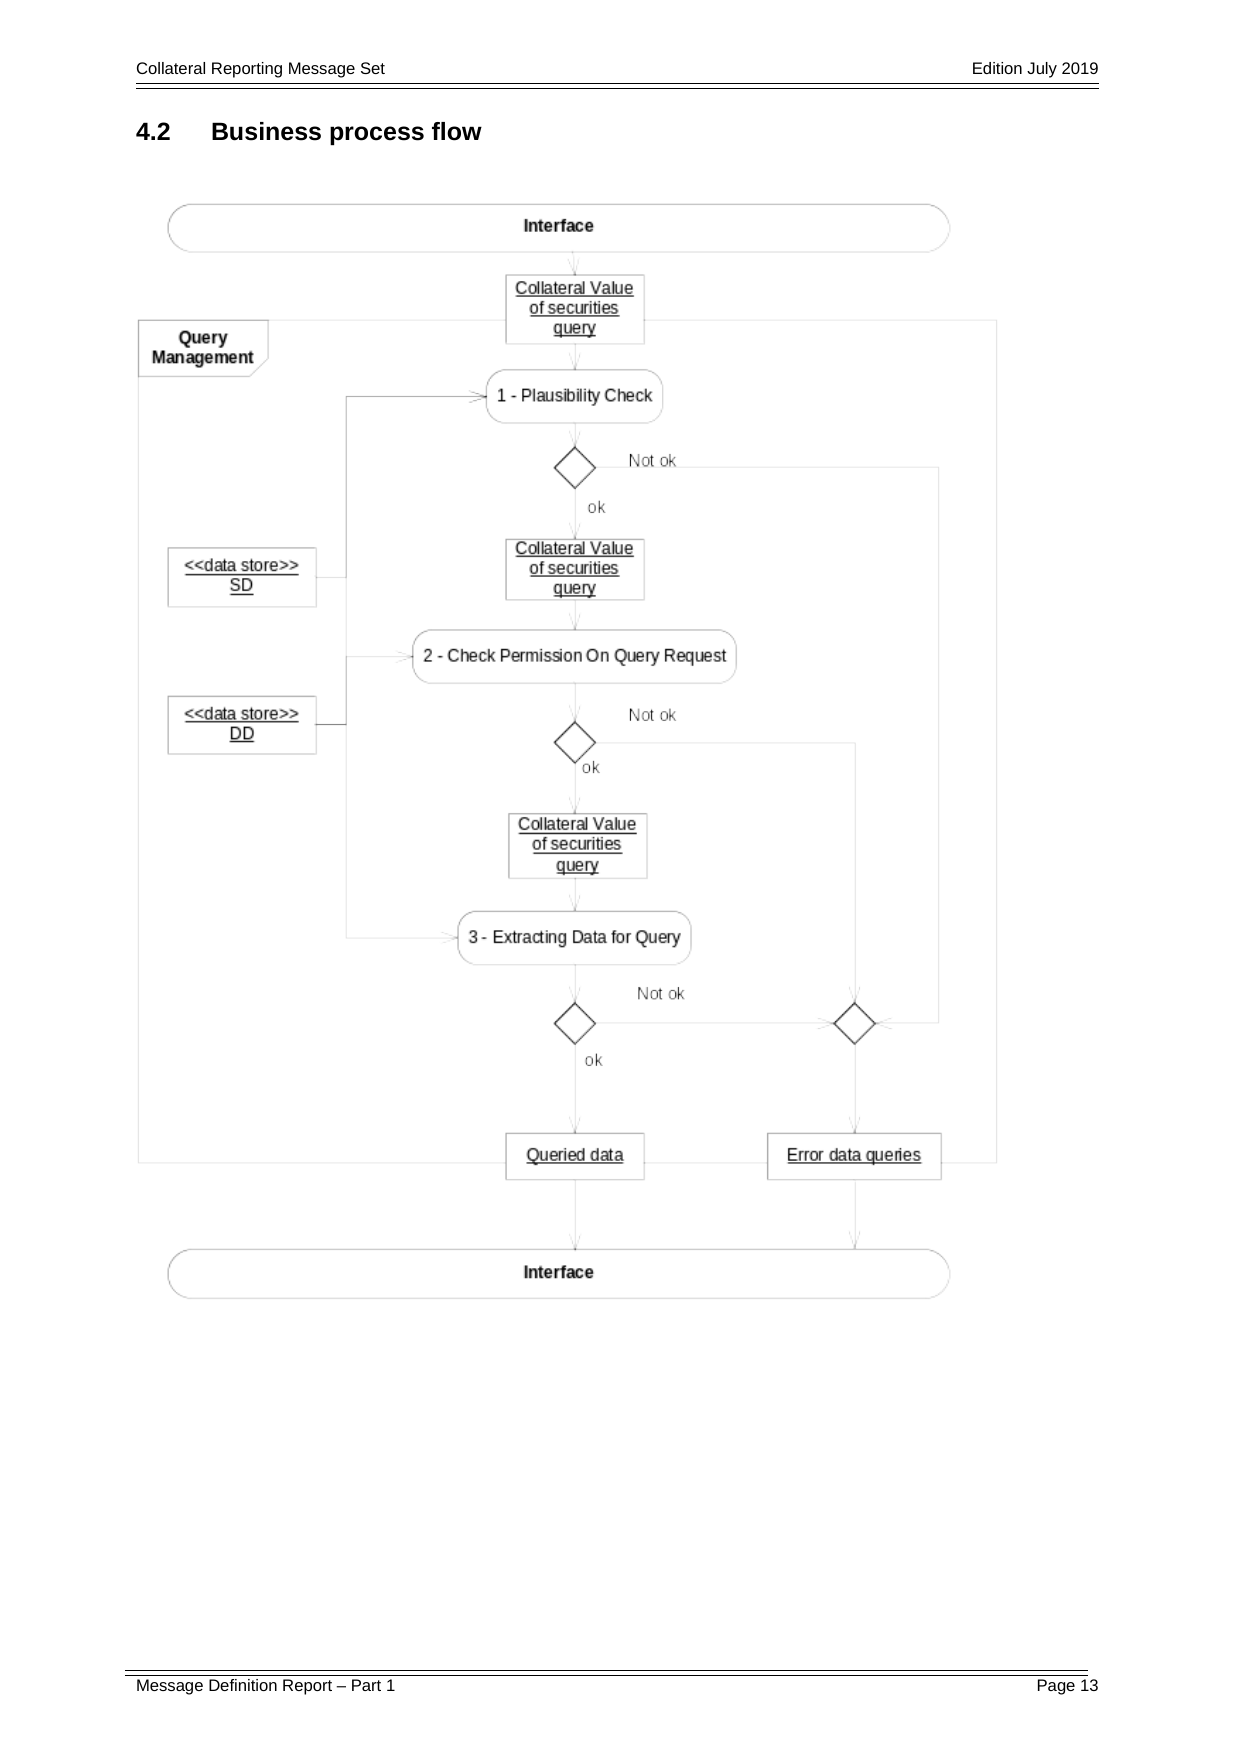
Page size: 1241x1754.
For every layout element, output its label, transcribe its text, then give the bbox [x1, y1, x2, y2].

subtitle Business process flow [136, 117, 1078, 146]
